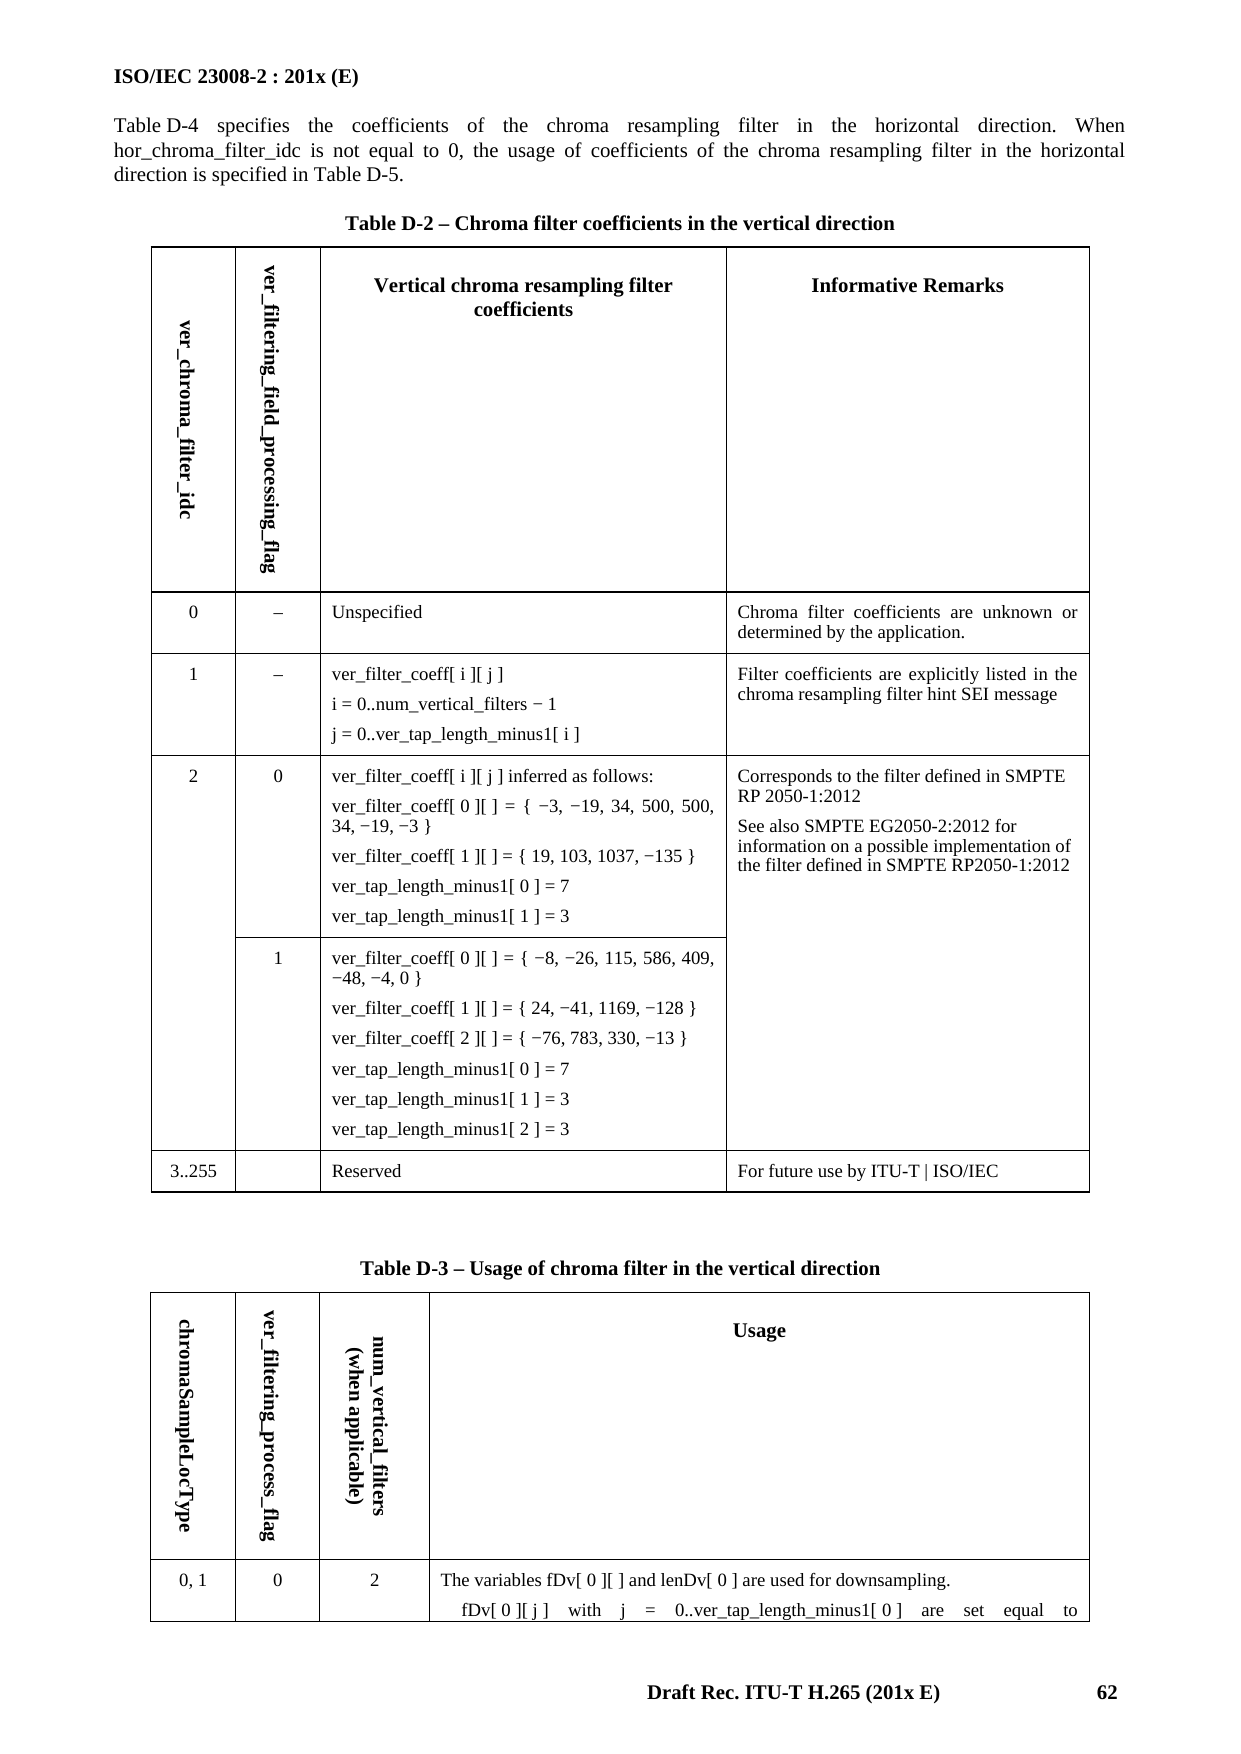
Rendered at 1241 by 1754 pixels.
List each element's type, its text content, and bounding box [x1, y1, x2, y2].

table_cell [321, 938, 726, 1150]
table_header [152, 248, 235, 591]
text Table D-2 – Chroma filter coefficients in the vertical direction [113, 211, 1127, 235]
text Table D-3 – Usage of chroma filter in the vertical direction [113, 1256, 1127, 1280]
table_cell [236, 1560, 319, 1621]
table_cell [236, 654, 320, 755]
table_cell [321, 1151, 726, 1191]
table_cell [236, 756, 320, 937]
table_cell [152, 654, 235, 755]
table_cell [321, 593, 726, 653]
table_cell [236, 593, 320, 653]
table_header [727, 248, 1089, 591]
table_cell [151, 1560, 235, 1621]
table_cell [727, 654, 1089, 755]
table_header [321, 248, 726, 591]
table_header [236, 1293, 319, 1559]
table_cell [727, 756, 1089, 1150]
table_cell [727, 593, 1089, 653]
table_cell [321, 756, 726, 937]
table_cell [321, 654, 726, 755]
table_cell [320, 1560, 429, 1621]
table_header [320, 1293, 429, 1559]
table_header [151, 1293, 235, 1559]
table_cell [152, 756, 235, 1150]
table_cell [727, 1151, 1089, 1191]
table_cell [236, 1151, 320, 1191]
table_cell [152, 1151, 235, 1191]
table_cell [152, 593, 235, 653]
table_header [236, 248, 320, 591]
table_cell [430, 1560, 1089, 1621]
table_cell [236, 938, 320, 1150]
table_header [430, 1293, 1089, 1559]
text Table D-4 specifies the coefficients of the chroma resampling filter in the horizontal direction. When hor_chroma_filter_idc is not equal to 0, the usage of coefficients of the chroma resampling filter in the horizontal direction is specified in Table D-5. [113, 113, 1127, 186]
